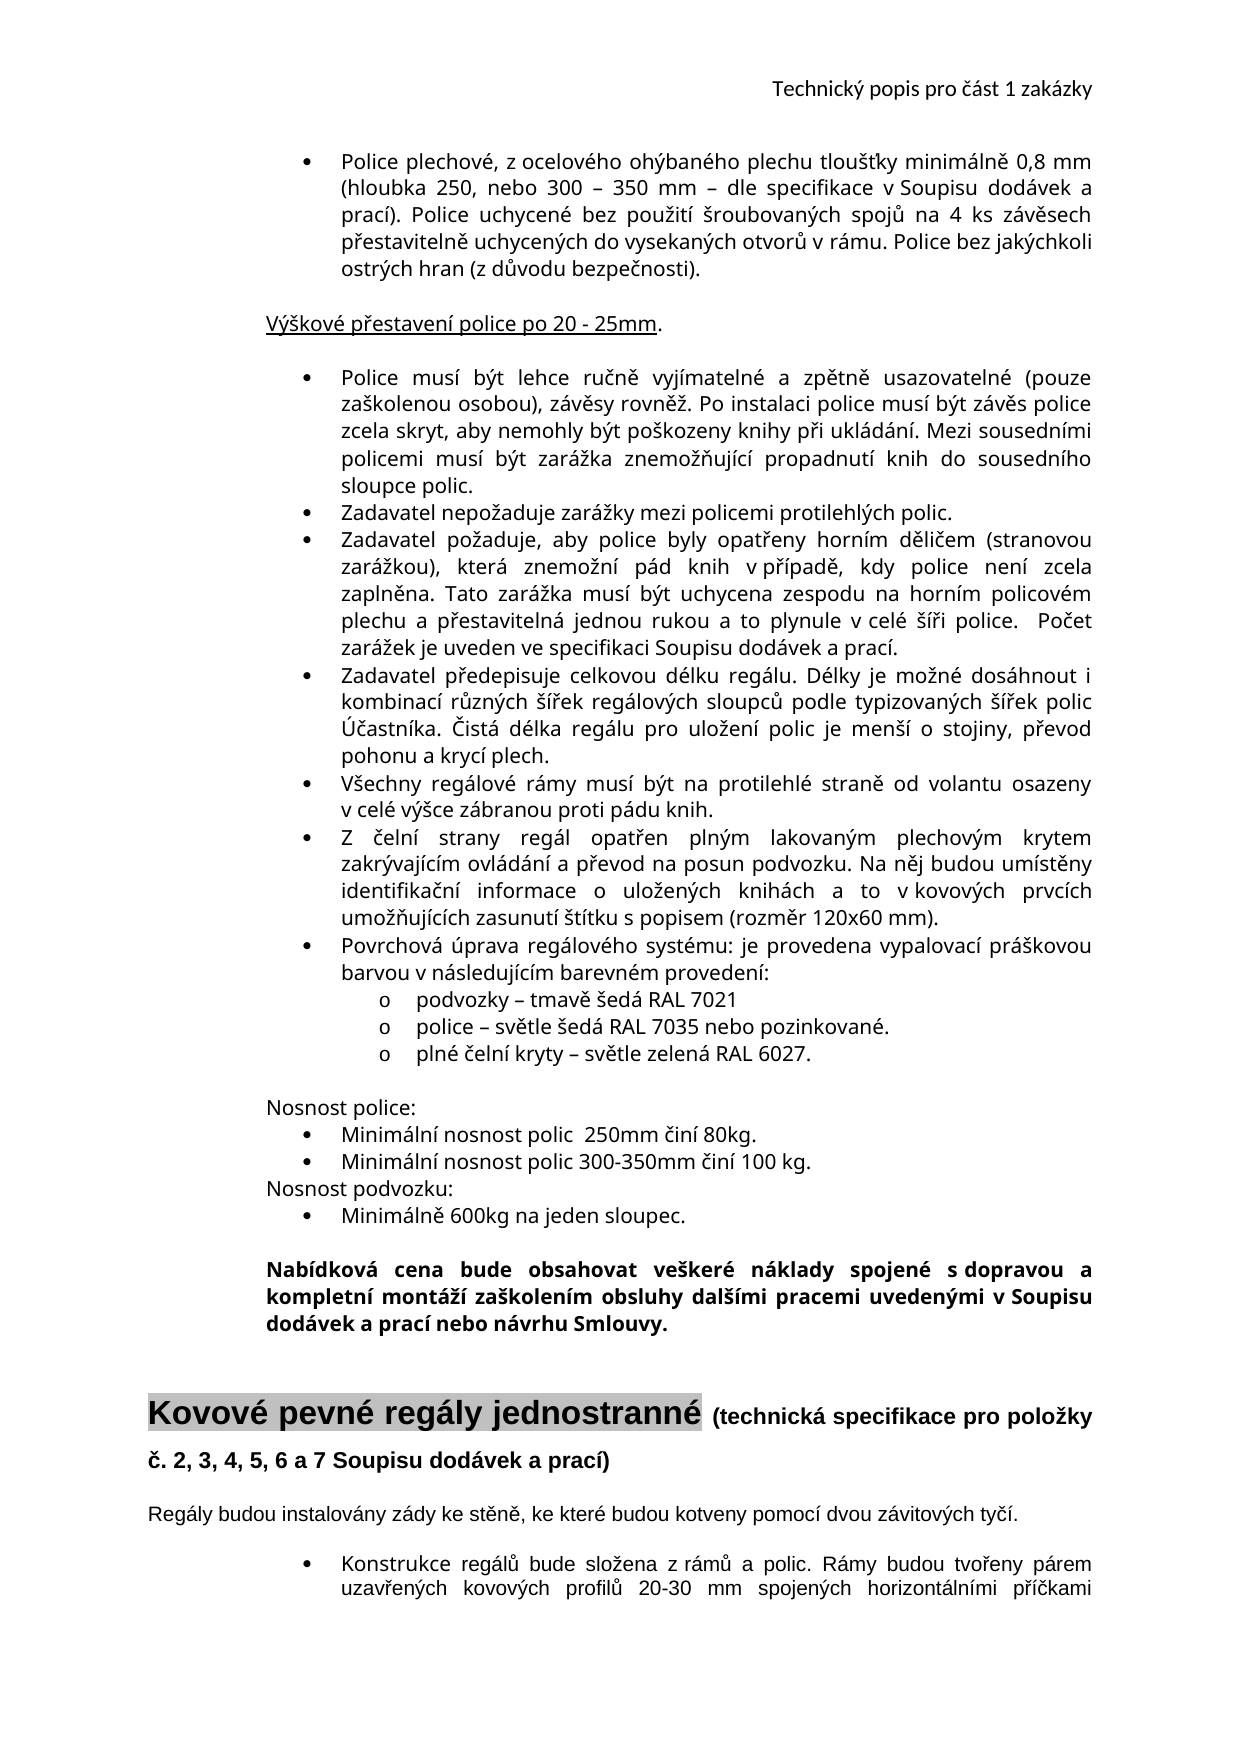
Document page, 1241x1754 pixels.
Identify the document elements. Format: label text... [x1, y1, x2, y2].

text Nosnost podvozku: [266, 1175, 1093, 1202]
list Povrchová úprava regálového systému: je provedena vypalovací práškovou barvou v následujícím barevném provedení: [303, 932, 1093, 986]
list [303, 1550, 1093, 1600]
list Police musí být lehce ručně vyjímatelné a zpětně usazovatelné (pouze zaškolenou osobou), závěsy rovněž. Po instalaci police musí být závěs police zcela skryt, aby nemohly být poškozeny knihy při ukládání. Mezi sousedními policemi musí být zarážka znemožňující propadnutí knih do sousedního sloupce polic. [303, 364, 1093, 499]
list Police plechové, z ocelového ohýbaného plechu tloušťky minimálně 0,8 mm (hloubka 250, nebo 300 – 350 mm – dle specifikace v Soupisu dodávek a prací). Police uchycené bez použití šroubovaných spojů na 4 ks závěsech přestavitelně uchycených do vysekaných otvorů v rámu. Police bez jakýchkoli ostrých hran (z důvodu bezpečnosti). [303, 148, 1093, 283]
list police – světle šedá RAL 7035 nebo pozinkované. [378, 1013, 1093, 1040]
list Zadavatel požaduje, aby police byly opatřeny horním děličem (stranovou zarážkou), která znemožní pád knih v případě, kdy police není zcela zaplněna. Tato zarážka musí být uchycena zespodu na horním policovém plechu a přestavitelná jednou rukou a to plynule v celé šíři police. Počet zarážek je uveden ve specifikaci Soupisu dodávek a prací. [303, 526, 1093, 661]
text Výškové přestavení police po 20 - 25mm. [266, 310, 1093, 337]
list Zadavatel předepisuje celkovou délku regálu. Délky je možné dosáhnout i kombinací různých šířek regálových sloupců podle typizovaných šířek polic Účastníka. Čistá délka regálu pro uložení polic je menší o stojiny, převod pohonu a krycí plech. [303, 661, 1093, 770]
text Nabídková cena bude obsahovat veškeré náklady spojené s dopravou a kompletní montáží zaškolením obsluhy dalšími pracemi uvedenými v Soupisu dodávek a prací nebo návrhu Smlouvy. [266, 1256, 1093, 1337]
list Minimální nosnost polic 250mm činí 80kg. [303, 1121, 1093, 1148]
text Nosnost police: [266, 1094, 1093, 1121]
list Minimálně 600kg na jeden sloupec. [303, 1202, 1093, 1229]
list podvozky – tmavě šedá RAL 7021 [378, 986, 1093, 1013]
list Minimální nosnost polic 300-350mm činí 100 kg. [303, 1148, 1093, 1175]
text Kovové pevné regály jednostranné (technická specifikace pro položky č. 2, 3, 4, 5, 6 a 7 Soupisu dodávek a prací) [148, 1393, 1093, 1475]
list Všechny regálové rámy musí být na protilehlé straně od volantu osazeny v celé výšce zábranou proti pádu knih. [303, 770, 1093, 824]
list Zadavatel nepožaduje zarážky mezi policemi protilehlých polic. [303, 499, 1093, 526]
list Z čelní strany regál opatřen plným lakovaným plechovým krytem zakrývajícím ovládání a převod na posun podvozku. Na něj budou umístěny identifikační informace o uložených knihách a to v kovových prvcích umožňujících zasunutí štítku s popisem (rozměr 120x60 mm). [303, 824, 1093, 932]
text Regály budou instalovány zády ke stěně, ke které budou kotveny pomocí dvou závitových tyčí. [148, 1502, 1093, 1526]
list plné čelní kryty – světle zelená RAL 6027. [378, 1040, 1093, 1067]
